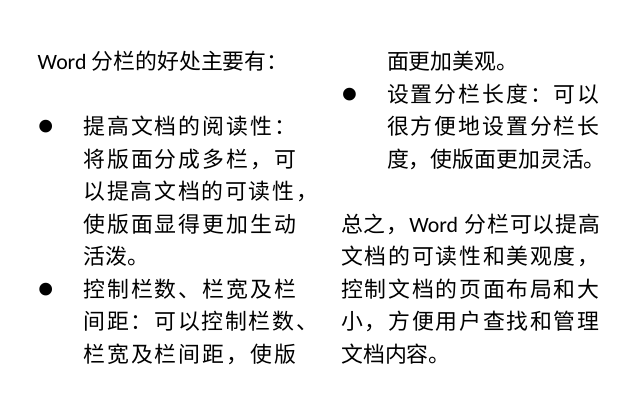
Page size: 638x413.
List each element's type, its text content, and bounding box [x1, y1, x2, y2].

list 提高文档的阅读性：将版面分成多栏，可以提高文档的可读性，使版面显得更加生动活泼。 [37, 109, 297, 271]
text Word 分栏的好处主要有： [37, 44, 297, 76]
list 设置分栏长度：可以很方便地设置分栏长度，使版面更加灵活。 [341, 76, 600, 174]
text 总之，Word 分栏可以提高文档的可读性和美观度，控制文档的页面布局和大小，方便用户查找和管理文档内容。 [341, 206, 600, 369]
list 控制栏数、栏宽及栏间距：可以控制栏数、栏宽及栏间距，使版面更加美观。 [37, 271, 297, 369]
list 控制栏数、栏宽及栏间距：可以控制栏数、栏宽及栏间距，使版面更加美观。 [341, 44, 600, 76]
